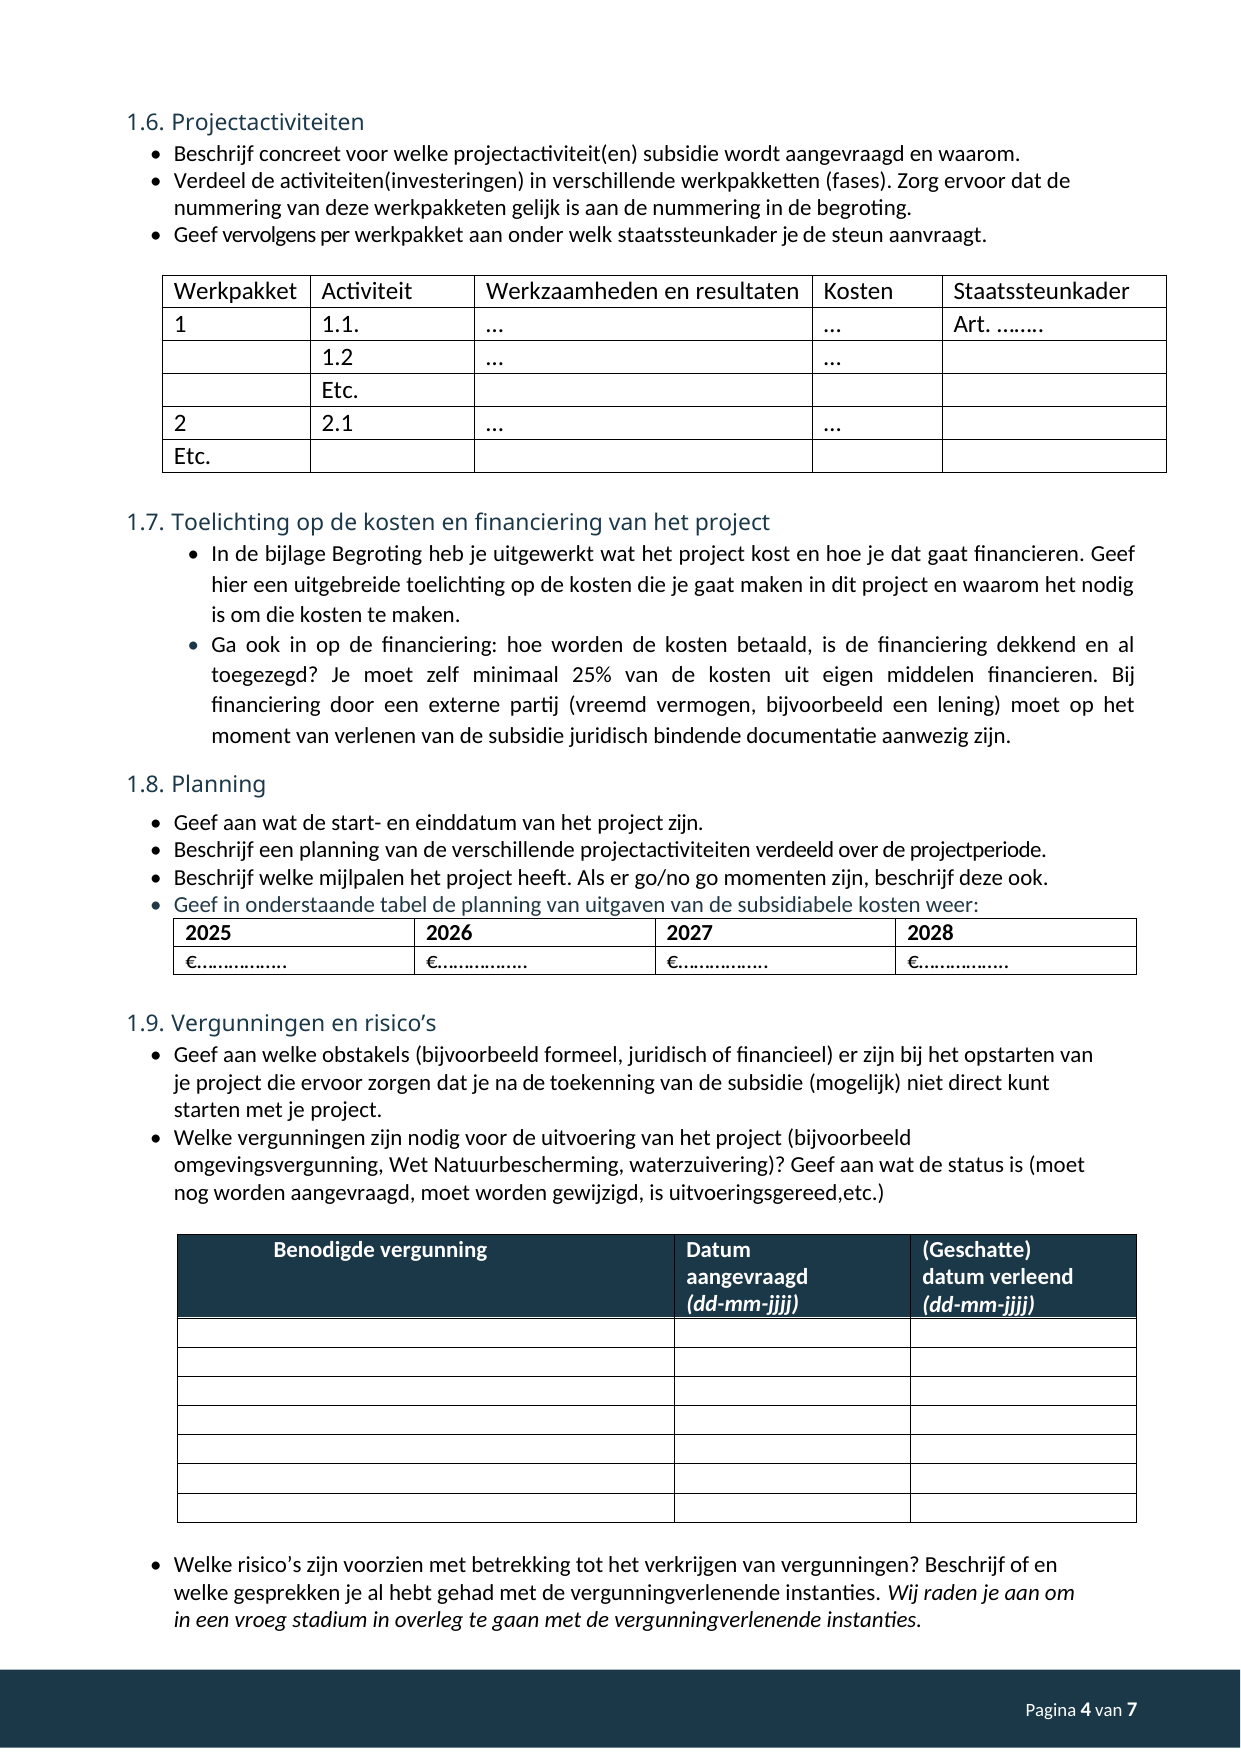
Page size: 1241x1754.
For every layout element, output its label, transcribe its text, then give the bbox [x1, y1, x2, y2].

table_cell 1.2 [311, 341, 474, 373]
table_cell [475, 440, 812, 472]
list Beschrijf welke mijlpalen het project heeft. Als er go/no go momenten zijn, beschrijf deze ook. [150, 863, 1137, 891]
table_cell [675, 1406, 910, 1434]
table_cell Art. …….. [943, 308, 1166, 340]
table_cell [911, 1494, 1136, 1522]
table_cell [163, 341, 310, 373]
subtitle Vergunningen en risico’s [126, 1007, 1137, 1038]
table_cell … [475, 308, 812, 340]
table_cell [813, 374, 942, 406]
list Geef aan wat de start- en einddatum van het project zijn. [150, 808, 1137, 836]
table_cell [675, 1464, 910, 1492]
table_cell … [475, 341, 812, 373]
table_cell [943, 374, 1166, 406]
table_cell 2 [163, 407, 310, 439]
table_header Werkpakket [163, 276, 310, 307]
table_header Werkzaamheden en resultaten [475, 276, 812, 307]
table_cell Etc. [311, 374, 474, 406]
list Ga ook in op de financiering: hoe worden de kosten betaald, is de financiering dekkend en al toegezegd? Je moet zelf minimaal 25% van de kosten uit eigen middelen financieren. Bij financiering door een externe partij (vreemd vermogen, bijvoorbeeld een lening) moet op het moment van verlenen van de subsidie juridisch bindende documentatie aanwezig zijn. [187, 630, 1137, 749]
table_cell [675, 1319, 910, 1347]
table_header Datum aangevraagd (dd-mm-jjjj) [675, 1235, 910, 1317]
table_header 2027 [656, 919, 895, 946]
table_header 2028 [896, 919, 1136, 946]
table_cell €…………….. [656, 947, 895, 974]
list Welke vergunningen zijn nodig voor de uitvoering van het project (bijvoorbeeld omgevingsvergunning, Wet Natuurbescherming, waterzuivering)? Geef aan wat de status is (moet nog worden aangevraagd, moet worden gewijzigd, is uitvoeringsgereed,etc.) [150, 1123, 1096, 1206]
list Beschrijf een planning van de verschillende projectactiviteiten verdeeld over de projectperiode. [150, 836, 1137, 863]
table_cell [675, 1377, 910, 1405]
list Geef aan welke obstakels (bijvoorbeeld formeel, juridisch of financieel) er zijn bij het opstarten van je project die ervoor zorgen dat je na de toekenning van de subsidie (mogelijk) niet direct kunt starten met je project. [150, 1041, 1096, 1123]
table_cell [911, 1319, 1136, 1347]
table_cell [178, 1464, 674, 1492]
table_cell 2.1 [311, 407, 474, 439]
table_cell [178, 1377, 674, 1405]
table_cell [675, 1435, 910, 1463]
table_cell €…………….. [896, 947, 1136, 974]
table_cell … [475, 407, 812, 439]
subtitle Toelichting op de kosten en financiering van het project [126, 506, 1137, 537]
subtitle Projectactiviteiten [126, 106, 1137, 137]
table_cell [675, 1348, 910, 1376]
table_cell [911, 1406, 1136, 1434]
table_cell … [813, 308, 942, 340]
table_cell [163, 374, 310, 406]
table_cell €…………….. [415, 947, 655, 974]
table_cell [178, 1348, 674, 1376]
table_cell … [813, 407, 942, 439]
table_cell [475, 374, 812, 406]
table_header Kosten [813, 276, 942, 307]
list Geef in onderstaande tabel de planning van uitgaven van de subsidiabele kosten weer: [150, 891, 1138, 918]
table_cell [813, 440, 942, 472]
table_header Activiteit [311, 276, 474, 307]
list Geef vervolgens per werkpakket aan onder welk staatssteunkader je de steun aanvraagt. [150, 221, 1138, 274]
table_cell 1.1. [311, 308, 474, 340]
table_cell [178, 1319, 674, 1347]
table_header (Geschatte) datum verleend (dd-mm-jjjj) [911, 1235, 1136, 1317]
table_cell [178, 1494, 674, 1522]
table_cell [675, 1494, 910, 1522]
table_cell [911, 1377, 1136, 1405]
table_cell [943, 407, 1166, 439]
table_header Staatssteunkader [943, 276, 1166, 307]
table_header 2026 [415, 919, 655, 946]
table_cell [911, 1348, 1136, 1376]
table_cell [311, 440, 474, 472]
list In de bijlage Begroting heb je uitgewerkt wat het project kost en hoe je dat gaat financieren. Geef hier een uitgebreide toelichting op de kosten die je gaat maken in dit project en waarom het nodig is om die kosten te maken. [187, 539, 1137, 628]
table_header 2025 [174, 919, 414, 946]
table_cell €…………….. [174, 947, 414, 974]
list Beschrijf concreet voor welke projectactiviteit(en) subsidie wordt aangevraagd en waarom. [150, 140, 1138, 167]
table_cell [943, 440, 1166, 472]
table_cell 1 [163, 308, 310, 340]
list Verdeel de activiteiten(investeringen) in verschillende werkpakketten (fases). Zorg ervoor dat de nummering van deze werkpakketen gelijk is aan de nummering in de begroting. [150, 167, 1138, 221]
table_cell [911, 1464, 1136, 1492]
list Welke risico’s zijn voorzien met betrekking tot het verkrijgen van vergunningen? Beschrijf of en welke gesprekken je al hebt gehad met de vergunningverlenende instanties. Wij raden je aan om in een vroeg stadium in overleg te gaan met de vergunningverlenende instanties. [150, 1551, 1096, 1633]
table_cell … [813, 341, 942, 373]
subtitle Planning [126, 768, 1137, 799]
table_cell Etc. [163, 440, 310, 472]
table_cell [911, 1435, 1136, 1463]
table_header Benodigde vergunning [178, 1235, 674, 1317]
table_cell [943, 341, 1166, 373]
table_cell [178, 1406, 674, 1434]
table_cell [178, 1435, 674, 1463]
